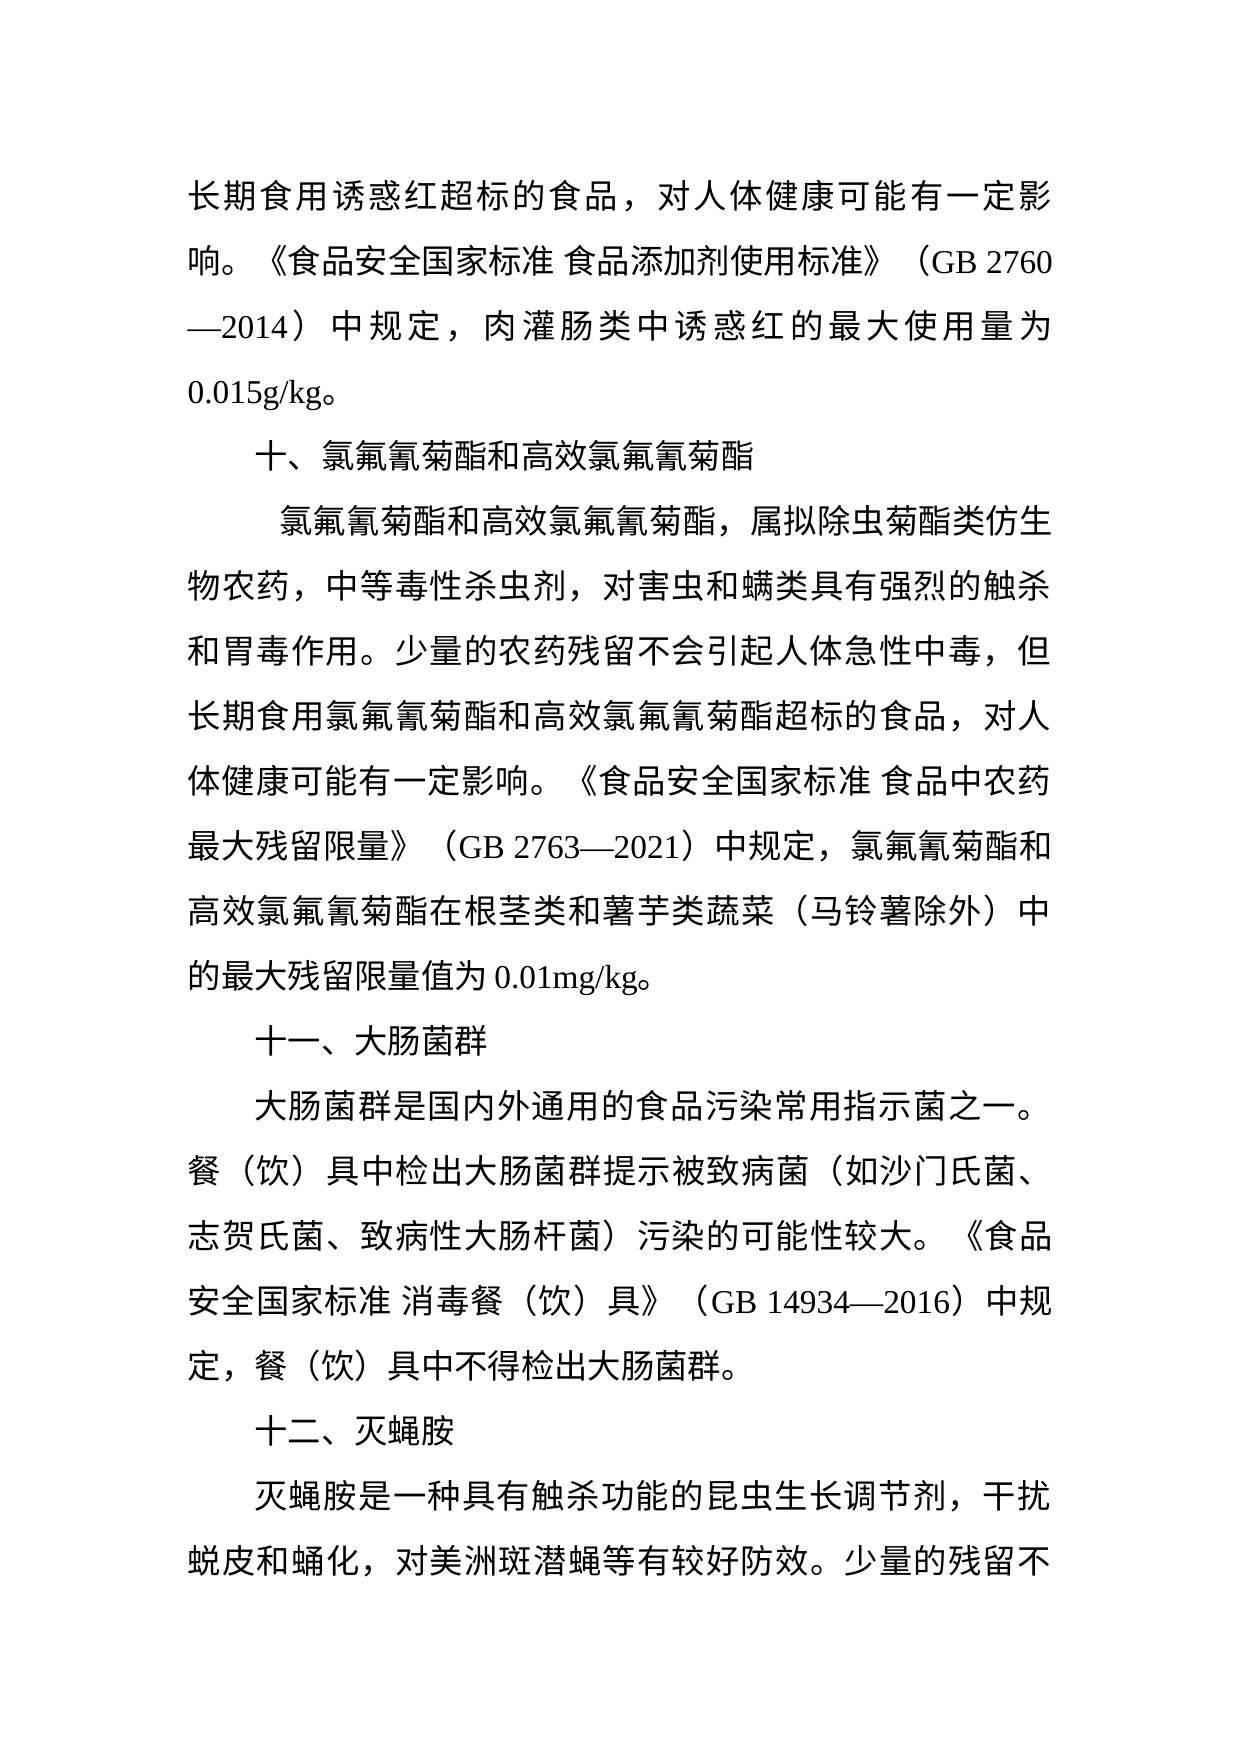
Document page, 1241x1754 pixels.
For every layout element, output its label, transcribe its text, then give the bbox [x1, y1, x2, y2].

text 十二、灭蝇胺 [187, 1397, 1053, 1462]
text 十、氯氟氰菊酯和高效氯氟氰菊酯 [187, 422, 1053, 487]
text 氯氟氰菊酯和高效氯氟氰菊酯，属拟除虫菊酯类仿生物农药，中等毒性杀虫剂，对害虫和螨类具有强烈的触杀和胃毒作用。少量的农药残留不会引起人体急性中毒，但长期食用氯氟氰菊酯和高效氯氟氰菊酯超标的食品，对人体健康可能有一定影响。《食品安全国家标准 食品中农药最大残留限量》（GB 2763—2021）中规定，氯氟氰菊酯和高效氯氟氰菊酯在根茎类和薯芋类蔬菜（马铃薯除外）中的最大残留限量值为0.01mg/kg。 [187, 487, 1053, 1007]
text 大肠菌群是国内外通用的食品污染常用指示菌之一。餐（饮）具中检出大肠菌群提示被致病菌（如沙门氏菌、志贺氏菌、致病性大肠杆菌）污染的可能性较大。《食品安全国家标准 消毒餐（饮）具》（GB 14934—2016）中规定，餐（饮）具中不得检出大肠菌群。 [187, 1072, 1053, 1397]
text 十一、大肠菌群 [187, 1007, 1053, 1072]
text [187, 1462, 1053, 1592]
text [187, 162, 1053, 422]
